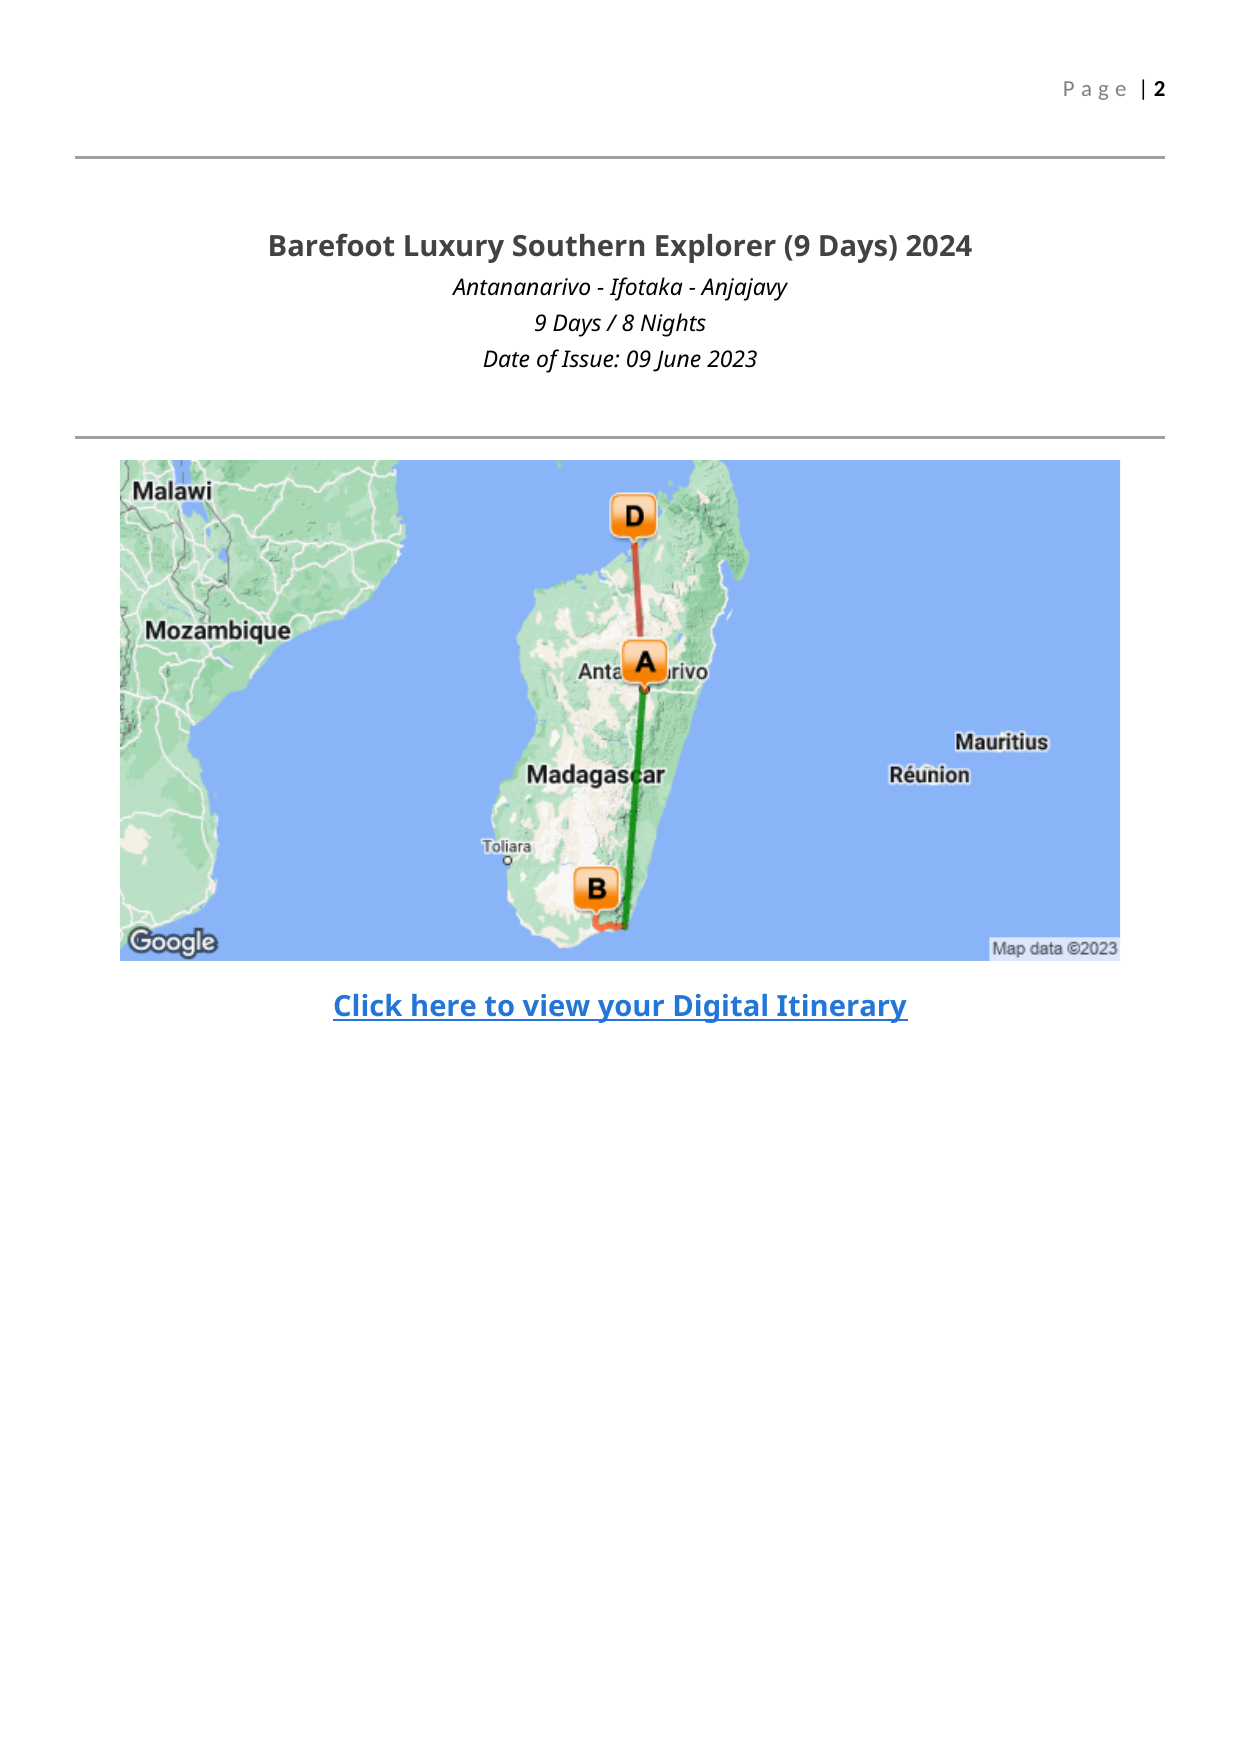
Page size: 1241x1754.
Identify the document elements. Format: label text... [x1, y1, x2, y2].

text Click here to view your Digital Itinerary [75, 986, 1165, 1025]
subtitle Barefoot Luxury Southern Explorer (9 Days) 2024 [75, 226, 1165, 265]
text Antananarivo - Ifotaka - Anjajavy 9 Days / 8 Nights Date of Issue: 09 June 2023 [75, 271, 1165, 406]
